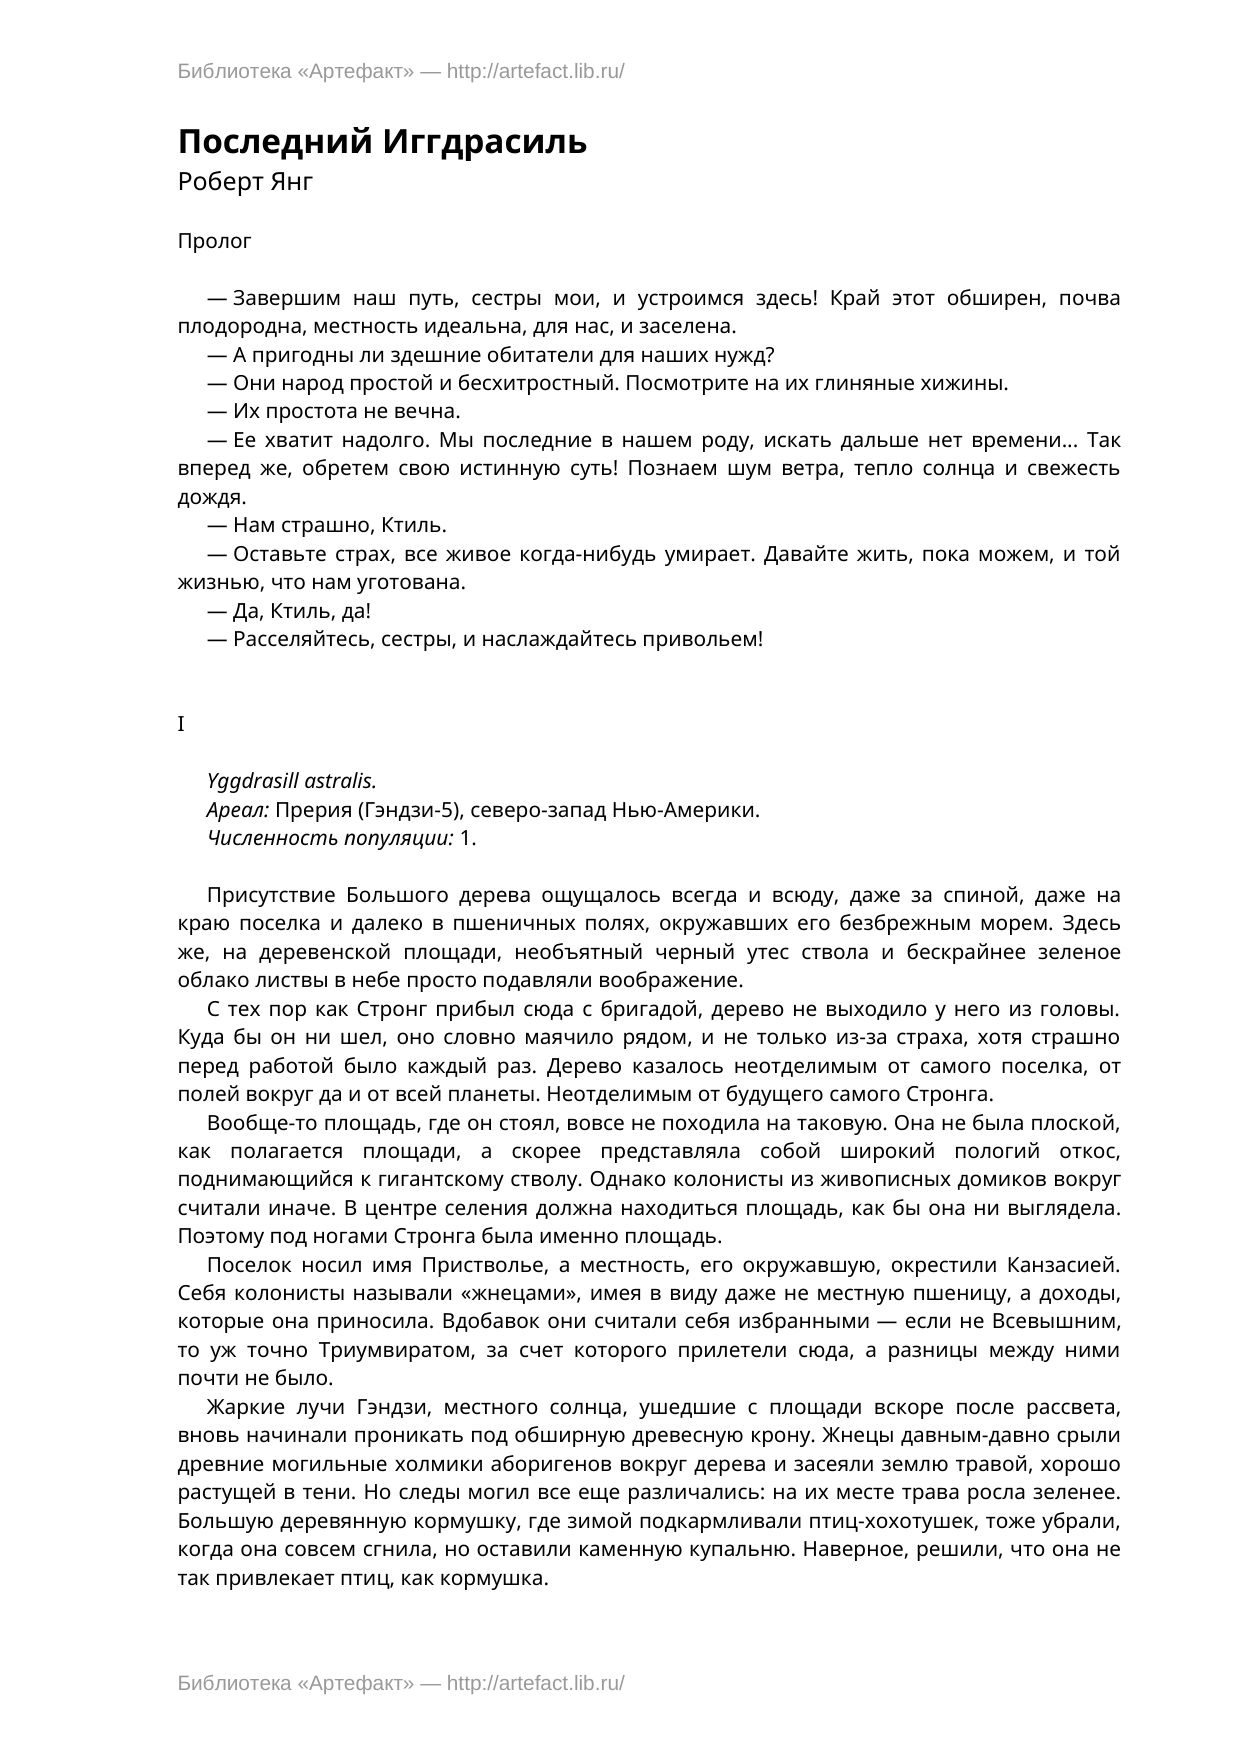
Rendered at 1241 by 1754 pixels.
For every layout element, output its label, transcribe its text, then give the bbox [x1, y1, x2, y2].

text Роберт Янг [177, 163, 1122, 198]
subtitle I [177, 709, 1122, 738]
text — Нам страшно, Ктиль. [177, 510, 1122, 539]
text — Расселяйтесь, сестры, и наслаждайтесь привольем! [177, 624, 1122, 653]
text — А пригодны ли здешние обитатели для наших нужд? [177, 340, 1122, 368]
text — Да, Ктиль, да! [177, 596, 1122, 624]
text Присутствие Большого дерева ощущалось всегда и всюду, даже за спиной, даже на краю поселка и далеко в пшеничных полях, окружавших его безбрежным морем. Здесь же, на деревенской площади, необъятный черный утес ствола и бескрайнее зеленое облако листвы в небе просто подавляли воображение. [177, 880, 1122, 994]
text Yggdrasill astralis. [177, 766, 1122, 795]
text С тех пор как Стронг прибыл сюда с бригадой, дерево не выходило у него из головы. Куда бы он ни шел, оно словно маячило рядом, и не только из-за страха, хотя страшно перед работой было каждый раз. Дерево казалось неотделимым от самого поселка, от полей вокруг да и от всей планеты. Неотделимым от будущего самого Стронга. [177, 994, 1122, 1108]
text Вообще-то площадь, где он стоял, вовсе не походила на таковую. Она не была плоской, как полагается площади, а скорее представляла собой широкий пологий откос, поднимающийся к гигантскому стволу. Однако колонисты из живописных домиков вокруг считали иначе. В центре селения должна находиться площадь, как бы она ни выглядела. Поэтому под ногами Стронга была именно площадь. [177, 1108, 1122, 1250]
text Поселок носил имя Пристволье, а местность, его окружавшую, окрестили Канзасией. Себя колонисты называли «жнецами», имея в виду даже не местную пшеницу, а доходы, которые она приносила. Вдобавок они считали себя избранными — если не Всевышним, то уж точно Триумвиратом, за счет которого прилетели сюда, а разницы между ними почти не было. [177, 1250, 1122, 1392]
text — Они народ простой и бесхитростный. Посмотрите на их глиняные хижины. [177, 368, 1122, 397]
text — Завершим наш путь, сестры мои, и устроимся здесь! Край этот обширен, почва плодородна, местность идеальна, для нас, и заселена. [177, 283, 1122, 340]
subtitle Последний Иггдрасиль [177, 118, 1122, 163]
subtitle Пролог [177, 226, 1122, 254]
text — Их простота не вечна. [177, 397, 1122, 425]
text Жаркие лучи Гэндзи, местного солнца, ушедшие с площади вскоре после рассвета, вновь начинали проникать под обширную древесную крону. Жнецы давным-давно срыли древние могильные холмики аборигенов вокруг дерева и засеяли землю травой, хорошо растущей в тени. Но следы могил все еще различались: на их месте трава росла зеленее. Большую деревянную кормушку, где зимой подкармливали птиц-хохотушек, тоже убрали, когда она совсем сгнила, но оставили каменную купальню. Наверное, решили, что она не так привлекает птиц, как кормушка. [177, 1392, 1122, 1591]
text Численность популяции: 1. [177, 823, 1122, 852]
text — Оставьте страх, все живое когда-нибудь умирает. Давайте жить, пока можем, и той жизнью, что нам уготована. [177, 539, 1122, 596]
text Ареал: Прерия (Гэндзи-5), северо-запад Нью-Америки. [177, 795, 1122, 823]
text — Ее хватит надолго. Мы последние в нашем роду, искать дальше нет времени... Так вперед же, обретем свою истинную суть! Познаем шум ветра, тепло солнца и свежесть дождя. [177, 425, 1122, 510]
